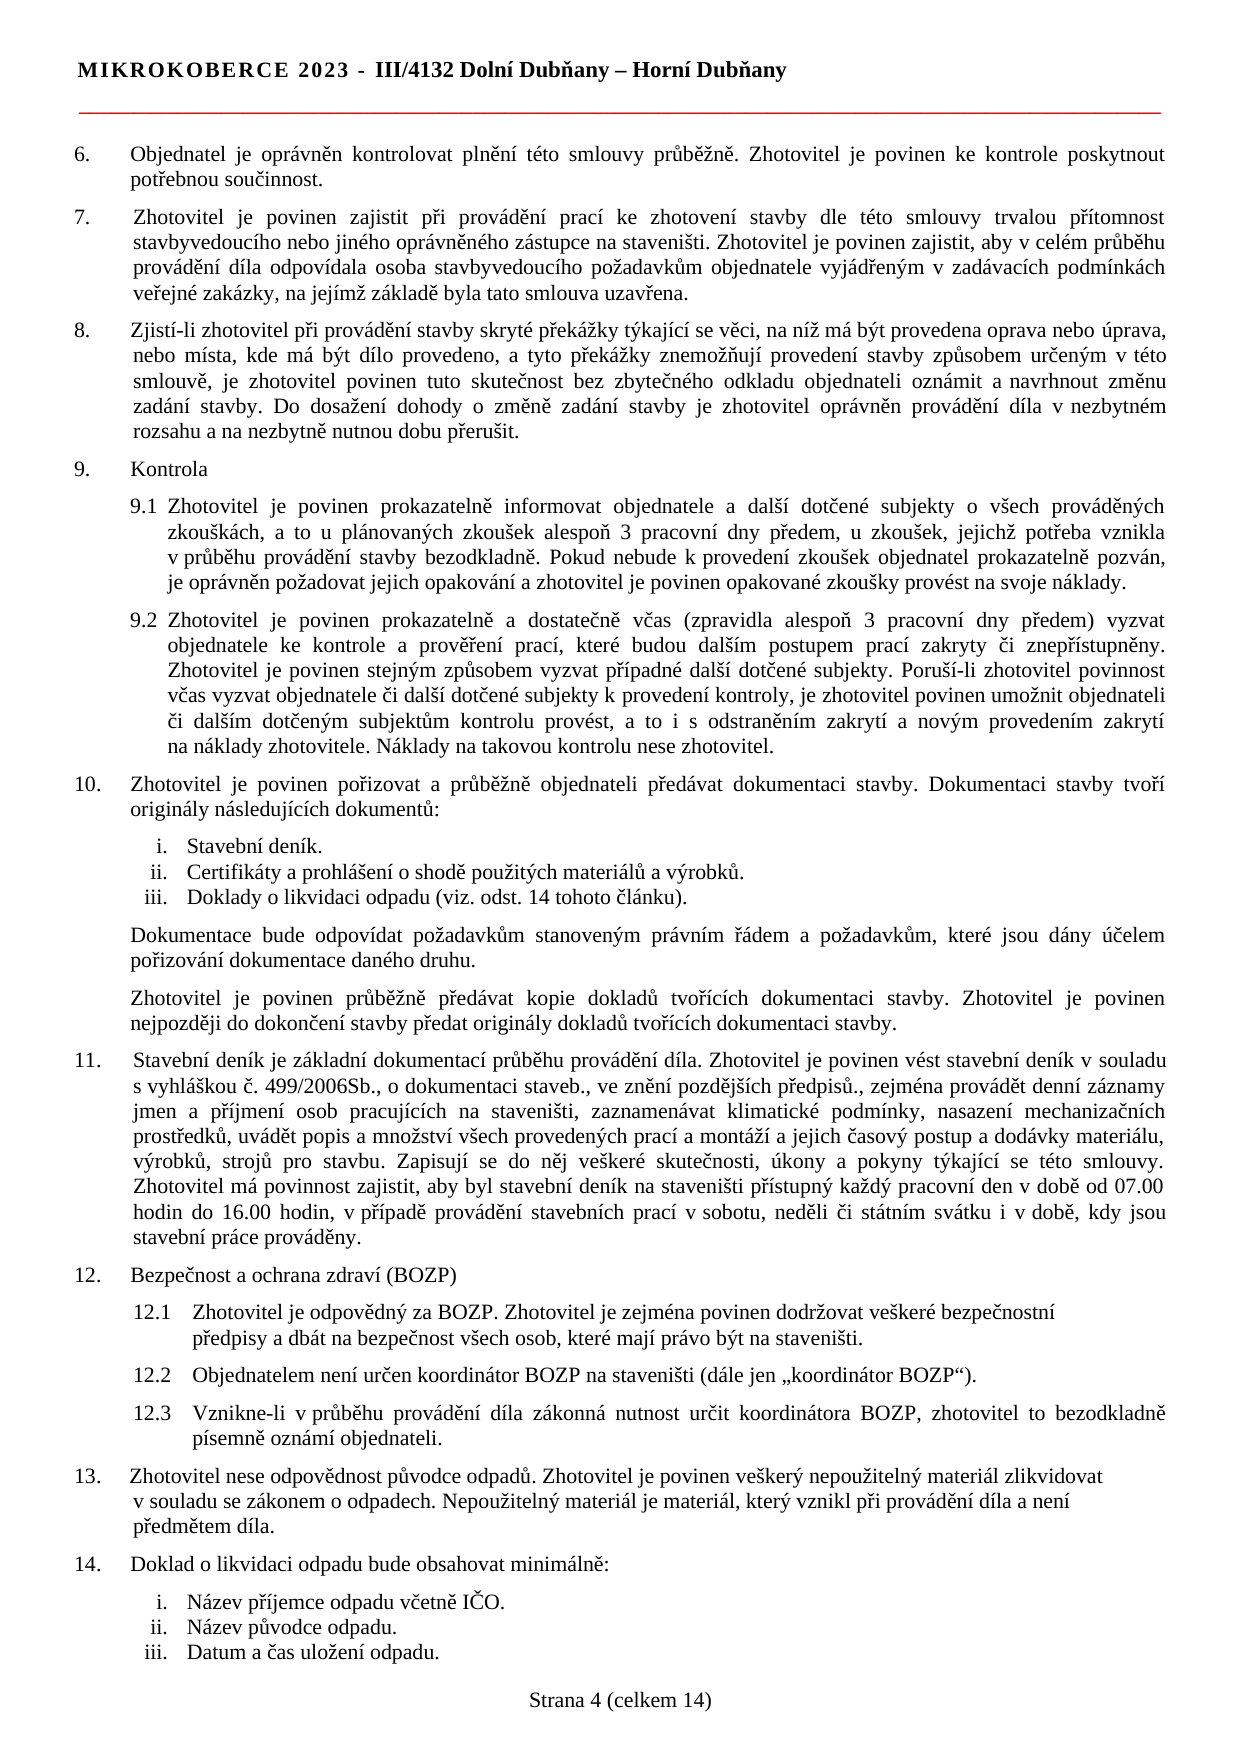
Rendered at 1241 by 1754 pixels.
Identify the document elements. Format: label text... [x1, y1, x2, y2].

list Zjistí-li zhotovitel při provádění stavby skryté překážky týkající se věci, na níž má být provedena oprava nebo úprava, nebo místa, kde má být dílo provedeno, a tyto překážky znemožňují provedení stavby způsobem určeným v této smlouvě, je zhotovitel povinen tuto skutečnost bez zbytečného odkladu objednateli oznámit a navrhnout změnu zadání stavby. Do dosažení dohody o změně zadání stavby je zhotovitel oprávněn provádění díla v nezbytném rozsahu a na nezbytně nutnou dobu přerušit. [74, 317, 1167, 443]
list Název původce odpadu. [168, 1614, 1167, 1639]
list Stavební deník je základní dokumentací průběhu provádění díla. Zhotovitel je povinen vést stavební deník v souladu s vyhláškou č. 499/2006Sb., o dokumentaci staveb., ve znění pozdějších předpisů., zejména provádět denní záznamy jmen a příjmení osob pracujících na staveništi, zaznamenávat klimatické podmínky, nasazení mechanizačních prostředků, uvádět popis a množství všech provedených prací a montáží a jejich časový postup a dodávky materiálu, výrobků, strojů pro stavbu. Zapisují se do něj veškeré skutečnosti, úkony a pokyny týkající se této smlouvy. Zhotovitel má povinnost zajistit, aby byl stavební deník na staveništi přístupný každý pracovní den v době od 07.00 hodin do 16.00 hodin, v případě provádění stavebních prací v sobotu, neděli či státním svátku i v době, kdy jsou stavební práce prováděny. [74, 1047, 1167, 1249]
list Zhotovitel je povinen zajistit při provádění prací ke zhotovení stavby dle této smlouvy trvalou přítomnost stavbyvedoucího nebo jiného oprávněného zástupce na staveništi. Zhotovitel je povinen zajistit, aby v celém průběhu provádění díla odpovídala osoba stavbyvedoucího požadavkům objednatele vyjádřeným v zadávacích podmínkách veřejné zakázky, na jejímž základě byla tato smlouva uzavřena. [74, 204, 1167, 305]
list Doklady o likvidaci odpadu (viz. odst. 14 tohoto článku). [168, 884, 1167, 909]
text Dokumentace bude odpovídat požadavkům stanoveným právním řádem a požadavkům, které jsou dány účelem pořizování dokumentace daného druhu. [130, 922, 1167, 972]
list Zhotovitel je odpovědný za BOZP. Zhotovitel je zejména povinen dodržovat veškeré bezpečnostní [133, 1299, 1167, 1324]
list Zhotovitel je povinen pořizovat a průběžně objednateli předávat dokumentaci stavby. Dokumentaci stavby tvoří originály následujících dokumentů: [74, 771, 1167, 821]
list Objednatelem není určen koordinátor BOZP na staveništi (dále jen „koordinátor BOZP“). [133, 1362, 1167, 1387]
text Zhotovitel je povinen průběžně předávat kopie dokladů tvořících dokumentaci stavby. Zhotovitel je povinen nejpozději do dokončení stavby předat originály dokladů tvořících dokumentaci stavby. [130, 984, 1167, 1035]
list předpisy a dbát na bezpečnost všech osob, které mají právo být na staveništi. [192, 1324, 1167, 1350]
list Objednatel je oprávněn kontrolovat plnění této smlouvy průběžně. Zhotovitel je povinen ke kontrole poskytnout potřebnou součinnost. [74, 141, 1167, 191]
list Zhotovitel je povinen prokazatelně informovat objednatele a další dotčené subjekty o všech prováděných zkouškách, a to u plánovaných zkoušek alespoň 3 pracovní dny předem, u zkoušek, jejichž potřeba vznikla v průběhu provádění stavby bezodkladně. Pokud nebude k provedení zkoušek objednatel prokazatelně pozván, je oprávněn požadovat jejich opakování a zhotovitel je povinen opakované zkoušky provést na svoje náklady. [130, 493, 1167, 594]
list Vznikne-li v průběhu provádění díla zákonná nutnost určit koordinátora BOZP, zhotovitel to bezodkladně písemně oznámí objednateli. [133, 1400, 1167, 1450]
list Certifikáty a prohlášení o shodě použitých materiálů a výrobků. [168, 859, 1167, 884]
list Bezpečnost a ochrana zdraví (BOZP) [74, 1262, 1167, 1287]
list Zhotovitel nese odpovědnost původce odpadů. Zhotovitel je povinen veškerý nepoužitelný materiál zlikvidovat v souladu se zákonem o odpadech. Nepoužitelný materiál je materiál, který vznikl při provádění díla a není předmětem díla. [74, 1463, 1167, 1538]
list Název příjemce odpadu včetně IČO. [168, 1589, 1167, 1614]
list Stavební deník. [168, 833, 1167, 859]
list Doklad o likvidaci odpadu bude obsahovat minimálně: [74, 1551, 1167, 1576]
list Kontrola [74, 456, 1167, 481]
list Datum a čas uložení odpadu. [168, 1639, 1167, 1664]
list Zhotovitel je povinen prokazatelně a dostatečně včas (zpravidla alespoň 3 pracovní dny předem) vyzvat objednatele ke kontrole a prověření prací, které budou dalším postupem prací zakryty či znepřístupněny. Zhotovitel je povinen stejným způsobem vyzvat případné další dotčené subjekty. Poruší-li zhotovitel povinnost včas vyzvat objednatele či další dotčené subjekty k provedení kontroly, je zhotovitel povinen umožnit objednateli či dalším dotčeným subjektům kontrolu provést, a to i s odstraněním zakrytí a novým provedením zakrytí na náklady zhotovitele. Náklady na takovou kontrolu nese zhotovitel. [130, 607, 1167, 758]
